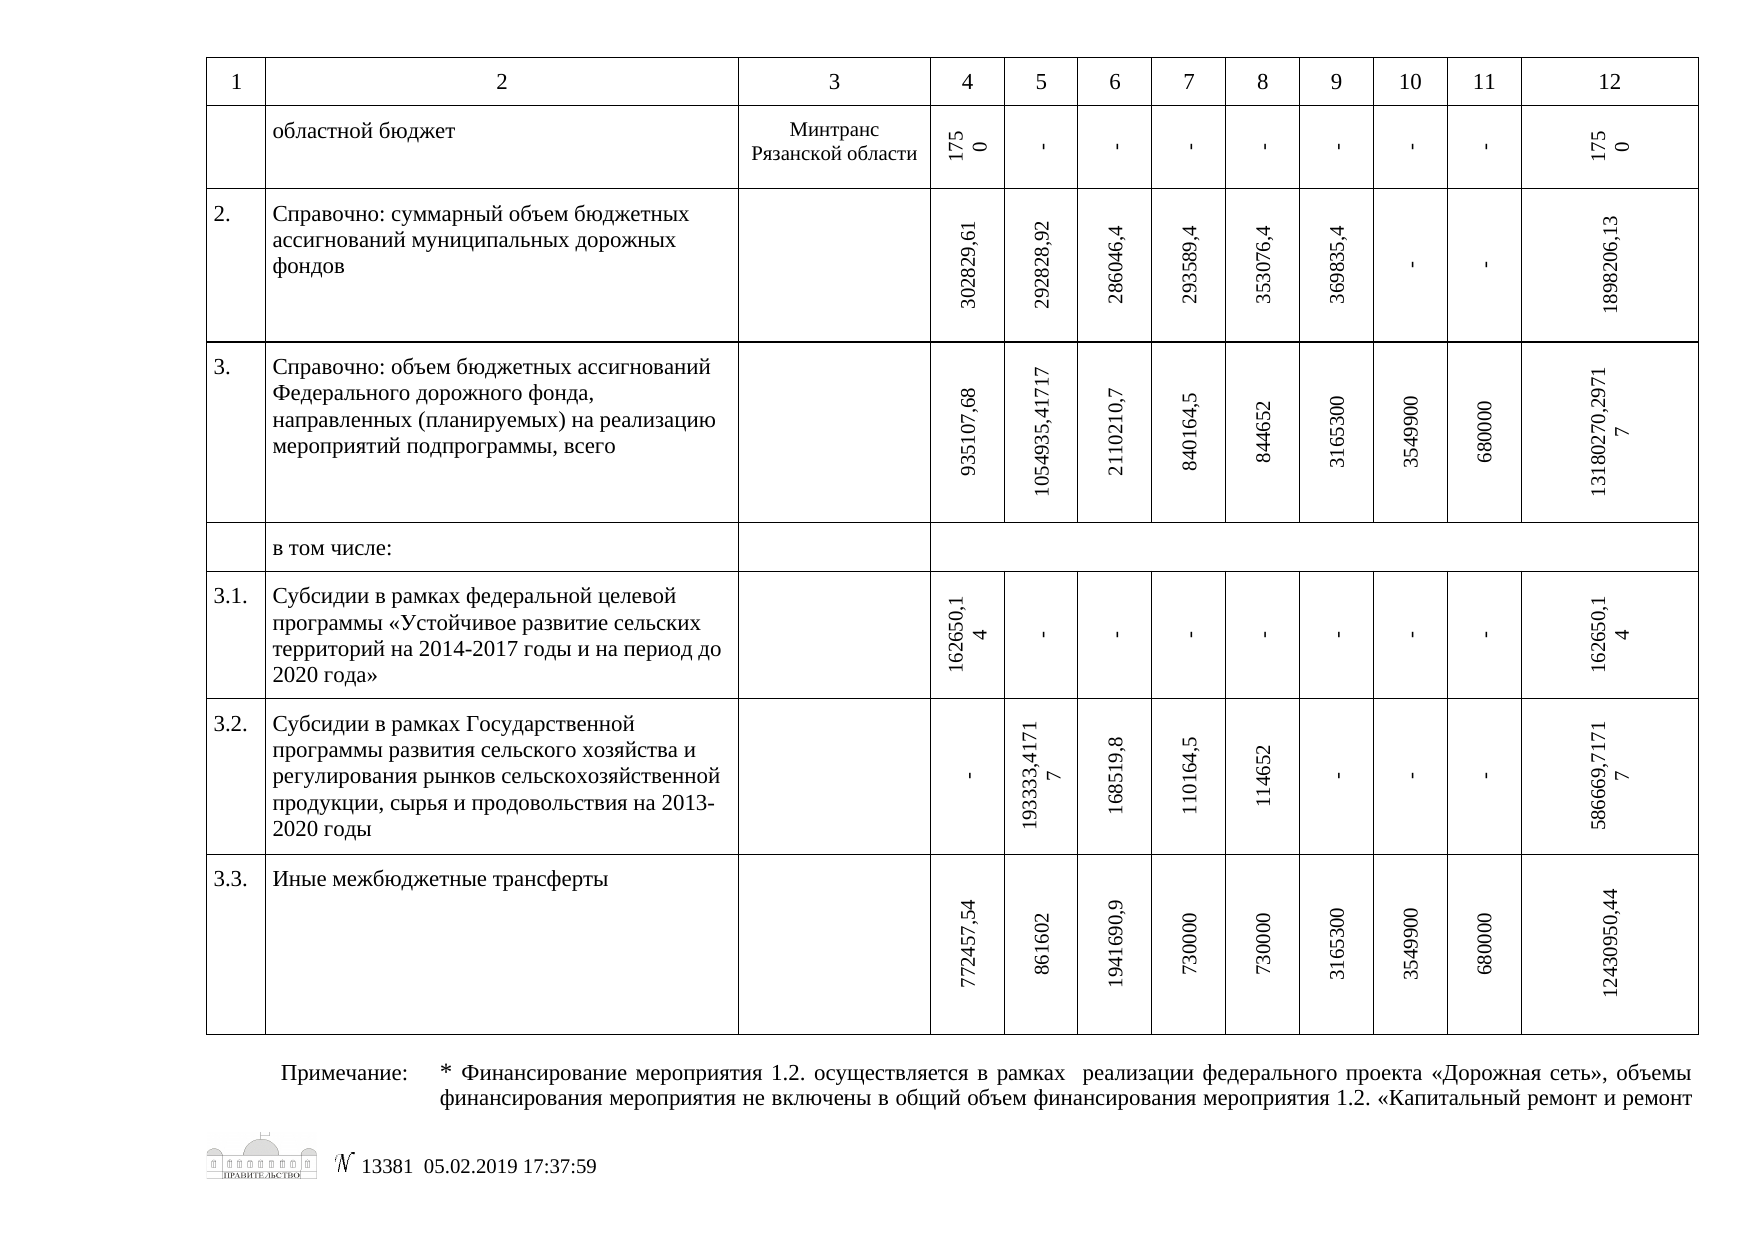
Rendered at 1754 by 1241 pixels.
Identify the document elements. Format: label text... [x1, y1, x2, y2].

table_cell 292828,92 [1005, 189, 1077, 341]
table_header 10 [1374, 58, 1447, 105]
table_cell - [1152, 106, 1225, 188]
table_cell областной бюджет [266, 106, 738, 188]
table_cell [207, 523, 265, 571]
table_header 11 [1448, 58, 1521, 105]
table_cell 3165300 [1300, 343, 1373, 522]
table_cell - [1374, 699, 1447, 853]
table_header 1 [207, 58, 265, 105]
table_cell 2110210,7 [1078, 343, 1151, 522]
table_cell 293589,4 [1152, 189, 1225, 341]
table_cell [739, 699, 930, 853]
table_cell - [1448, 189, 1521, 341]
table_cell - [1226, 106, 1299, 188]
table_cell 1750 [931, 106, 1004, 188]
table_cell 861602 [1005, 855, 1077, 1034]
table_cell [739, 572, 930, 698]
table_cell - [1300, 572, 1373, 698]
picture [206, 1132, 317, 1179]
table_cell 772457,54 [931, 855, 1004, 1034]
table_cell 3.2. [207, 699, 265, 853]
table_cell 730000 [1226, 855, 1299, 1034]
table_cell 286046,4 [1078, 189, 1151, 341]
table_header 7 [1152, 58, 1225, 105]
table_cell 3549900 [1374, 343, 1447, 522]
table_cell - [1448, 106, 1521, 188]
table_cell 193333,41717 [1005, 699, 1077, 853]
table_cell Справочно: объем бюджетных ассигнований Федерального дорожного фонда, направленных (планируемых) на реализацию мероприятий подпрограммы, всего [266, 343, 738, 522]
table_cell 302829,61 [931, 189, 1004, 341]
table_cell 353076,4 [1226, 189, 1299, 341]
table_cell 840164,5 [1152, 343, 1225, 522]
table_cell [739, 855, 930, 1034]
table_cell 844652 [1226, 343, 1299, 522]
table_cell 110164,5 [1152, 699, 1225, 853]
table_cell - [1374, 106, 1447, 188]
table_cell Иные межбюджетные трансферты [266, 855, 738, 1034]
table_cell 114652 [1226, 699, 1299, 853]
table_header 3 [739, 58, 930, 105]
table_cell [931, 523, 1698, 571]
table_cell - [1448, 572, 1521, 698]
table_header 6 [1078, 58, 1151, 105]
table_cell [739, 343, 930, 522]
table_cell - [1152, 572, 1225, 698]
table_header 12 [1522, 58, 1698, 105]
table_cell - [1226, 572, 1299, 698]
table_cell - [1448, 699, 1521, 853]
table_cell - [1374, 189, 1447, 341]
table_cell 3.1. [207, 572, 265, 698]
table_cell 168519,8 [1078, 699, 1151, 853]
table_cell 3.3. [207, 855, 265, 1034]
table_cell [739, 523, 930, 571]
picture [330, 1150, 359, 1174]
table_cell - [1005, 106, 1077, 188]
table_cell 2. [207, 189, 265, 341]
table_cell 1750 [1522, 106, 1698, 188]
table_cell 3. [207, 343, 265, 522]
table_cell 586669,71717 [1522, 699, 1698, 853]
table_cell 162650,14 [931, 572, 1004, 698]
table_cell 13180270,29717 [1522, 343, 1698, 522]
table_header 4 [931, 58, 1004, 105]
table_cell 3549900 [1374, 855, 1447, 1034]
table_cell - [1078, 106, 1151, 188]
table_cell Субсидии в рамках федеральной целевой программы «Устойчивое развитие сельских территорий на 2014-2017 годы и на период до 2020 года» [266, 572, 738, 698]
table_cell Справочно: суммарный объем бюджетных ассигнований муниципальных дорожных фондов [266, 189, 738, 341]
table_cell 162650,14 [1522, 572, 1698, 698]
table_cell - [1005, 572, 1077, 698]
table_cell - [1078, 572, 1151, 698]
table_cell 1898206,13 [1522, 189, 1698, 341]
table_cell Субсидии в рамках Государственной программы развития сельского хозяйства и регулирования рынков сельскохозяйственной продукции, сырья и продовольствия на 2013-2020 годы [266, 699, 738, 853]
table_cell - [931, 699, 1004, 853]
table_cell 12430950,44 [1522, 855, 1698, 1034]
table_cell 1941690,9 [1078, 855, 1151, 1034]
table_cell 680000 [1448, 343, 1521, 522]
table_cell 369835,4 [1300, 189, 1373, 341]
table_cell 680000 [1448, 855, 1521, 1034]
table_cell - [1300, 106, 1373, 188]
table_header Примечание: [196, 1059, 428, 1111]
table_header 2 [266, 58, 738, 105]
table_header 9 [1300, 58, 1373, 105]
table_header 5 [1005, 58, 1077, 105]
table_cell - [1374, 572, 1447, 698]
table_header 8 [1226, 58, 1299, 105]
table_cell [739, 189, 930, 341]
table_cell 1054935,41717 [1005, 343, 1077, 522]
table_cell Минтранс Рязанской области [739, 106, 930, 188]
table_cell 730000 [1152, 855, 1225, 1034]
table_cell в том числе: [266, 523, 738, 571]
table_cell 935107,68 [931, 343, 1004, 522]
table_cell 3165300 [1300, 855, 1373, 1034]
table_cell - [1300, 699, 1373, 853]
